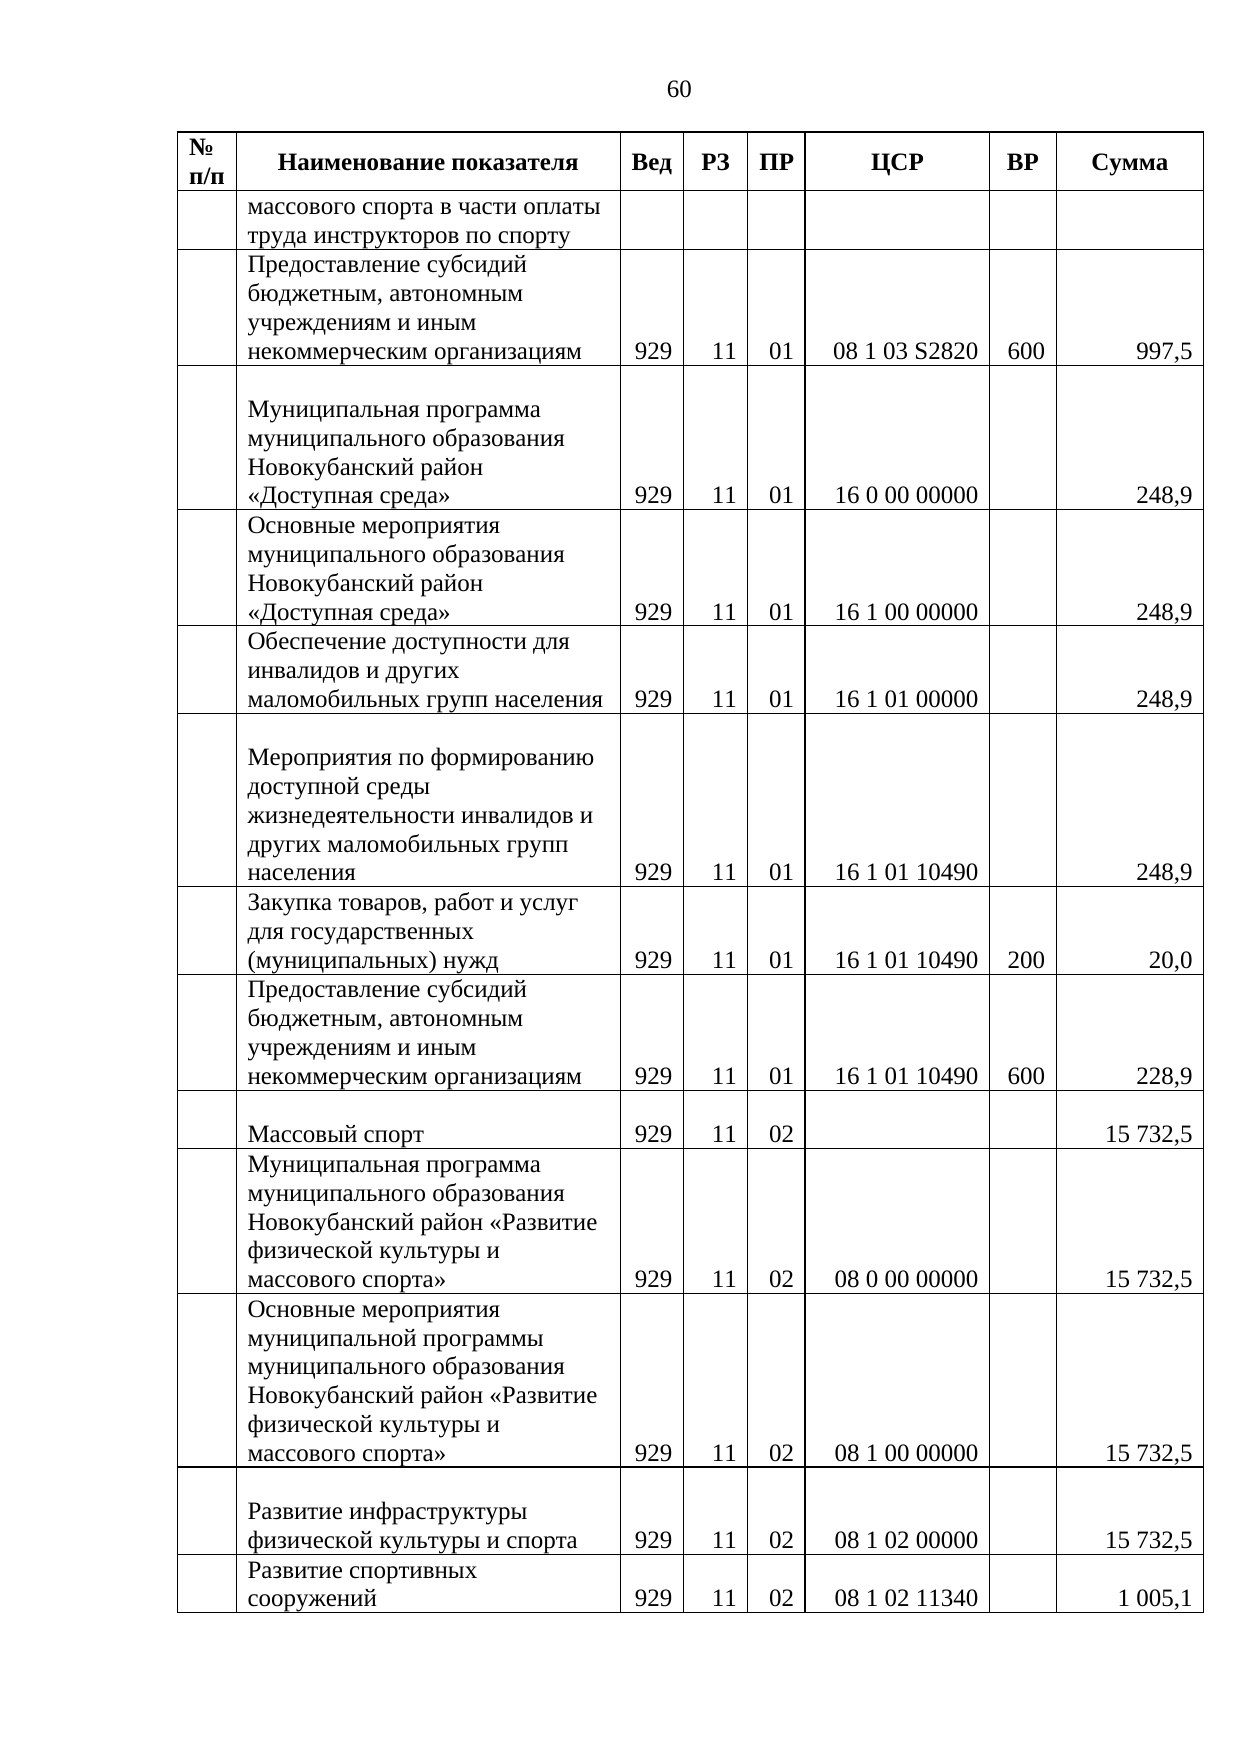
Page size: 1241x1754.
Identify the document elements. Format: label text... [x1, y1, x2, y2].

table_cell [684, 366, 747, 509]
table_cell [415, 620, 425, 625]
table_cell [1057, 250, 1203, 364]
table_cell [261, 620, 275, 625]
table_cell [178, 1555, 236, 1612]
table_header Вед [621, 133, 683, 190]
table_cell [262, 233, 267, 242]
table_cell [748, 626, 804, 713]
table_header № п/п [178, 133, 236, 190]
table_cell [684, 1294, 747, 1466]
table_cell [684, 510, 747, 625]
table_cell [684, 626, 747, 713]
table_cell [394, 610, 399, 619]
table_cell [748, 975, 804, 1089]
table_header Наименование показателя [237, 133, 620, 190]
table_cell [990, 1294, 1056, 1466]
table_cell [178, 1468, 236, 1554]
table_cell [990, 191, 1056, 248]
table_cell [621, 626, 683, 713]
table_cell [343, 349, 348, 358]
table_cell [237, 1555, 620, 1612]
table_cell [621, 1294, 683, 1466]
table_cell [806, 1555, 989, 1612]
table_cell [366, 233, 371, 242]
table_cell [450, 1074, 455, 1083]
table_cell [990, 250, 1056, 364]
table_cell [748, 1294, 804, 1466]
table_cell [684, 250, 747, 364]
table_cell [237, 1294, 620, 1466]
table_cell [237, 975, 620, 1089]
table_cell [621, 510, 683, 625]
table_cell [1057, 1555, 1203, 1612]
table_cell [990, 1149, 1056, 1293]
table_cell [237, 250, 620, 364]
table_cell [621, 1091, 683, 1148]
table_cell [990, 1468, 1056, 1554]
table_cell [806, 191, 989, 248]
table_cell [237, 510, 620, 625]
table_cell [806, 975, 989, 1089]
table_header Сумма [1057, 133, 1203, 190]
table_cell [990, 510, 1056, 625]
table_header ЦСР [806, 133, 989, 190]
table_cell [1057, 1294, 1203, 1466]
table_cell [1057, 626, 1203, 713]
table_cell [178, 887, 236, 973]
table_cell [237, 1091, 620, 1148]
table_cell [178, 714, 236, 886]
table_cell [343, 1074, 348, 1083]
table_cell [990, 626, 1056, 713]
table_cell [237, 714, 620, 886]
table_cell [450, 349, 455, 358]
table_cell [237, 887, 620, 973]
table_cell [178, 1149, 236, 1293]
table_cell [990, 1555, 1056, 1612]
table_header ВР [990, 133, 1056, 190]
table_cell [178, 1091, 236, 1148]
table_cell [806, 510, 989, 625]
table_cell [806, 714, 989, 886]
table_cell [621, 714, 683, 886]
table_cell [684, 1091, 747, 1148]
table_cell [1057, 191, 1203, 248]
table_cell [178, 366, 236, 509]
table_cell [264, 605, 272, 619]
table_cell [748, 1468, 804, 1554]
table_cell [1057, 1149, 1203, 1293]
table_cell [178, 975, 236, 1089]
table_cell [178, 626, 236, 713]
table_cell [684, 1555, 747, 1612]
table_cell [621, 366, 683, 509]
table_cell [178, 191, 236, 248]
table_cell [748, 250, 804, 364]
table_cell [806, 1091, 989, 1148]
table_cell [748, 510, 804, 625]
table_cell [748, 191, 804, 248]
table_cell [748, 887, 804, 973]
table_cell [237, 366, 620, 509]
table_header ПР [748, 133, 804, 190]
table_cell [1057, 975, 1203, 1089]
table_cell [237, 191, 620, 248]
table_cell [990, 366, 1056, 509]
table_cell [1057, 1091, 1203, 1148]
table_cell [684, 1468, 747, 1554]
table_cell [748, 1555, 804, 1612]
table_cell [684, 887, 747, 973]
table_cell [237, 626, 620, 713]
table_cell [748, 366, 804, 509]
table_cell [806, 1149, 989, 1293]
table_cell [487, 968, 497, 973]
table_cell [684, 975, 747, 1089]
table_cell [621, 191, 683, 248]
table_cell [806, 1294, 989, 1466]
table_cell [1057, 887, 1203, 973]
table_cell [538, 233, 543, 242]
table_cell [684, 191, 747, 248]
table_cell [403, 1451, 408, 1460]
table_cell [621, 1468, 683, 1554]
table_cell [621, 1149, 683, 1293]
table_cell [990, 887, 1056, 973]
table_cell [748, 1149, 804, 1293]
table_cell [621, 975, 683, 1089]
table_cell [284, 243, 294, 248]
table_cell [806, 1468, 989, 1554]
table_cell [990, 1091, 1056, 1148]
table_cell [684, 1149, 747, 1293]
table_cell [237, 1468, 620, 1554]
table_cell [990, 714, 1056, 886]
table_header РЗ [684, 133, 747, 190]
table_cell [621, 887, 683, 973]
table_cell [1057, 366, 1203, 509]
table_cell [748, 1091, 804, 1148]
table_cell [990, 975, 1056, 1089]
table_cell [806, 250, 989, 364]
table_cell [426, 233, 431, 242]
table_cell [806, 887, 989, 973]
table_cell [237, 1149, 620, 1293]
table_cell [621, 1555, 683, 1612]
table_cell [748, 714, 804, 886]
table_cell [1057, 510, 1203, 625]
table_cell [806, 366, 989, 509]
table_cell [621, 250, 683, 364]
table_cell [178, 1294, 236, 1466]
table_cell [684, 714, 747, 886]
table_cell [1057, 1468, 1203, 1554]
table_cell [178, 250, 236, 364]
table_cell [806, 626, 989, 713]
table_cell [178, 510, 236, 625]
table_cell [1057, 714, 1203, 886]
